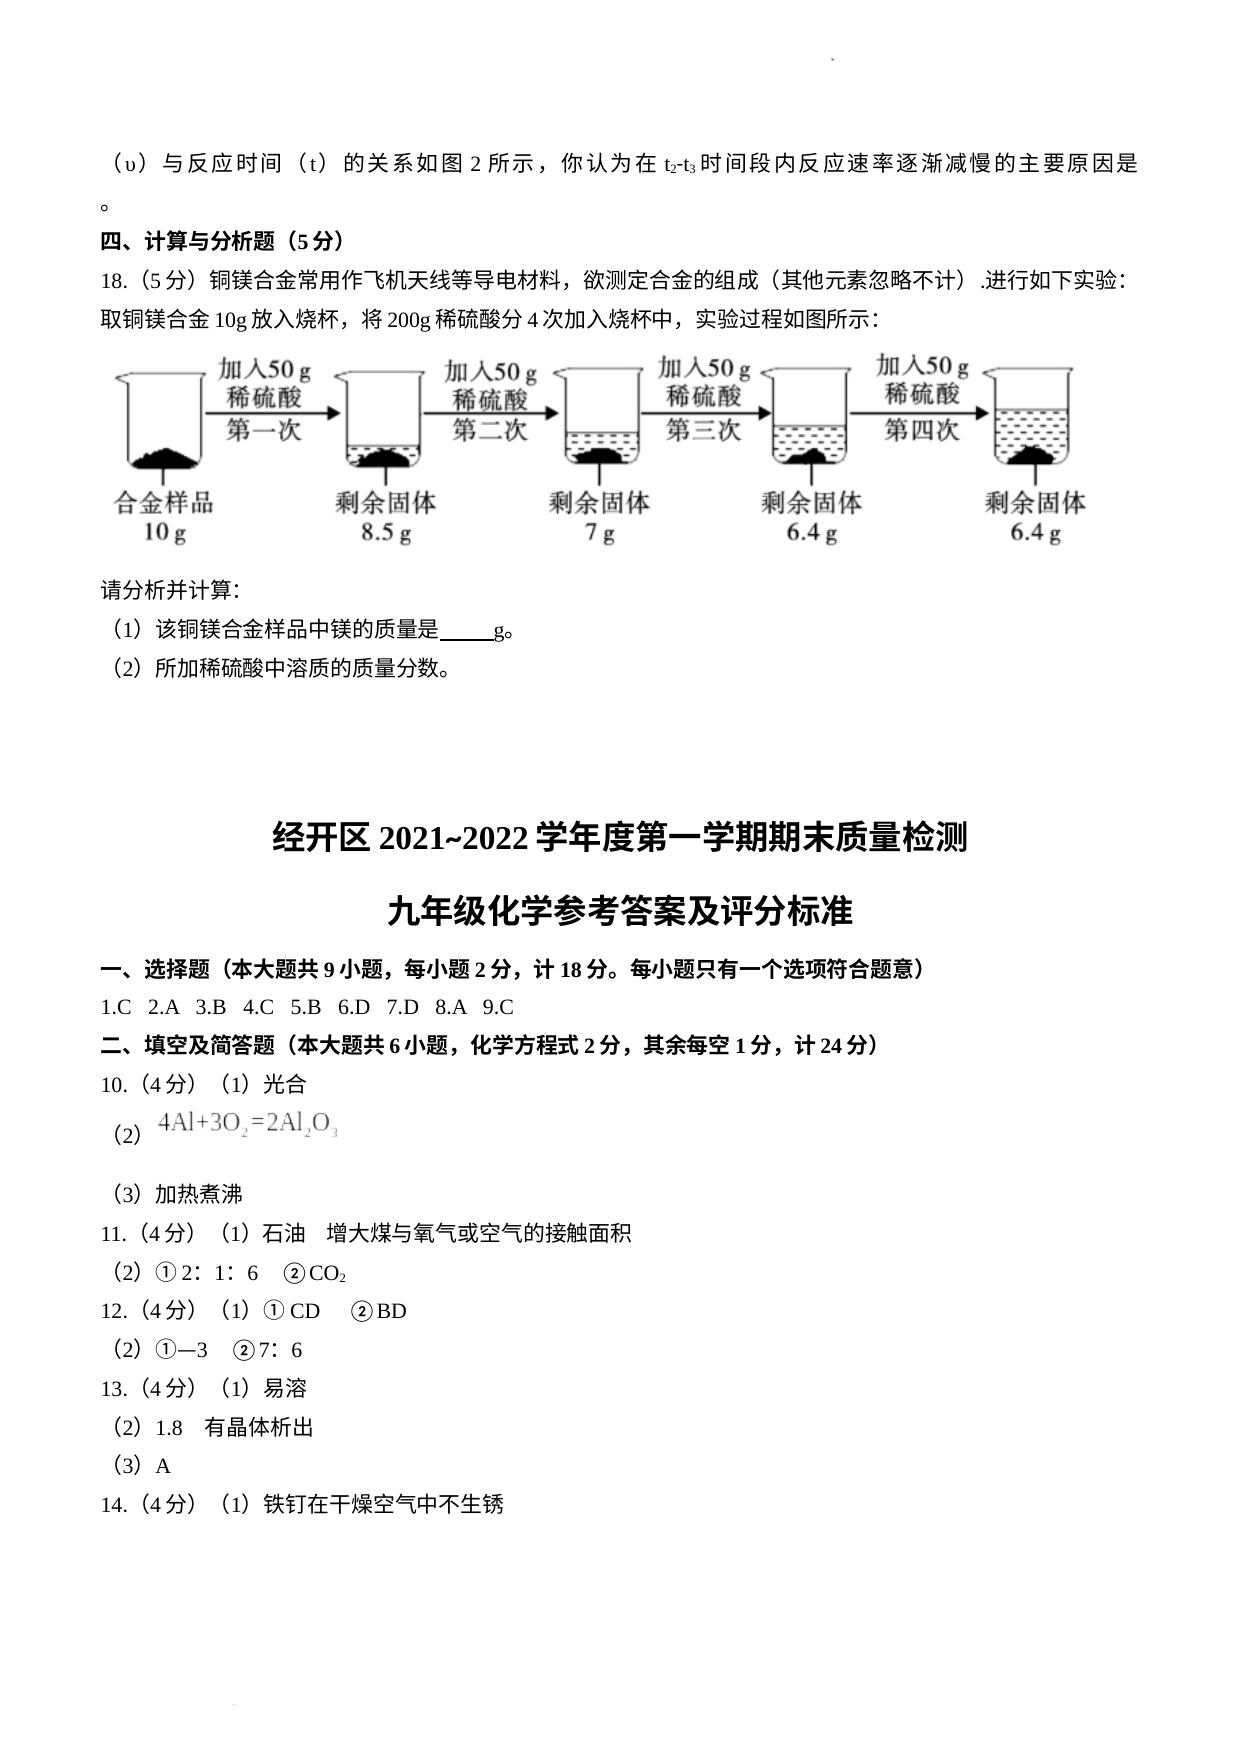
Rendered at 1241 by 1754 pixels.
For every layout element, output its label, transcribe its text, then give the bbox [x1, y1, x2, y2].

text （2）①—3 ②7：6 [100, 1332, 1140, 1364]
text 二、填空及简答题（本大题共6小题，化学方程式2分，其余每空1分，计24分） [100, 1028, 1140, 1061]
text （3）加热煮沸 [100, 1177, 1140, 1209]
text 1.C 2.A 3.B 4.C 5.B 6.D 7.D 8.A 9.C [100, 990, 1140, 1023]
text （2）1.8 有晶体析出 [100, 1409, 1140, 1442]
text （3）A [100, 1448, 1140, 1481]
text 14.（4分）（1）铁钉在干燥空气中不生锈 [100, 1487, 1140, 1519]
picture [100, 340, 1100, 556]
text （2）所加稀硫酸中溶质的质量分数。 [100, 650, 1140, 683]
text 12.（4分）（1）①CD ②BD [100, 1293, 1140, 1326]
text 请分析并计算： [100, 573, 1140, 605]
text 10.（4分）（1）光合 [100, 1067, 1140, 1099]
text 一、选择题（本大题共9小题，每小题2分，计18分。每小题只有一个选项符合题意） [100, 952, 1140, 984]
text （2） [100, 1106, 1140, 1171]
text （2）①2：1：6 ②CO2 [100, 1254, 1140, 1287]
text 四、计算与分析题（5分） [100, 223, 1140, 256]
text 18.（5分）铜镁合金常用作飞机天线等导电材料，欲测定合金的组成（其他元素忽略不计）.进行如下实验：取铜镁合金10g放入烧杯，将200g稀硫酸分4次加入烧杯中，实验过程如图所示： [100, 262, 1140, 334]
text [100, 146, 1140, 217]
text 经开区2021~2022学年度第一学期期末质量检测 [100, 802, 1140, 867]
text （1）该铜镁合金样品中镁的质量是 g。 [100, 611, 1140, 644]
text 13.（4分）（1）易溶 [100, 1371, 1140, 1403]
text 11.（4分）（1）石油 增大煤与氧气或空气的接触面积 [100, 1216, 1140, 1248]
text 九年级化学参考答案及评分标准 [100, 877, 1140, 942]
